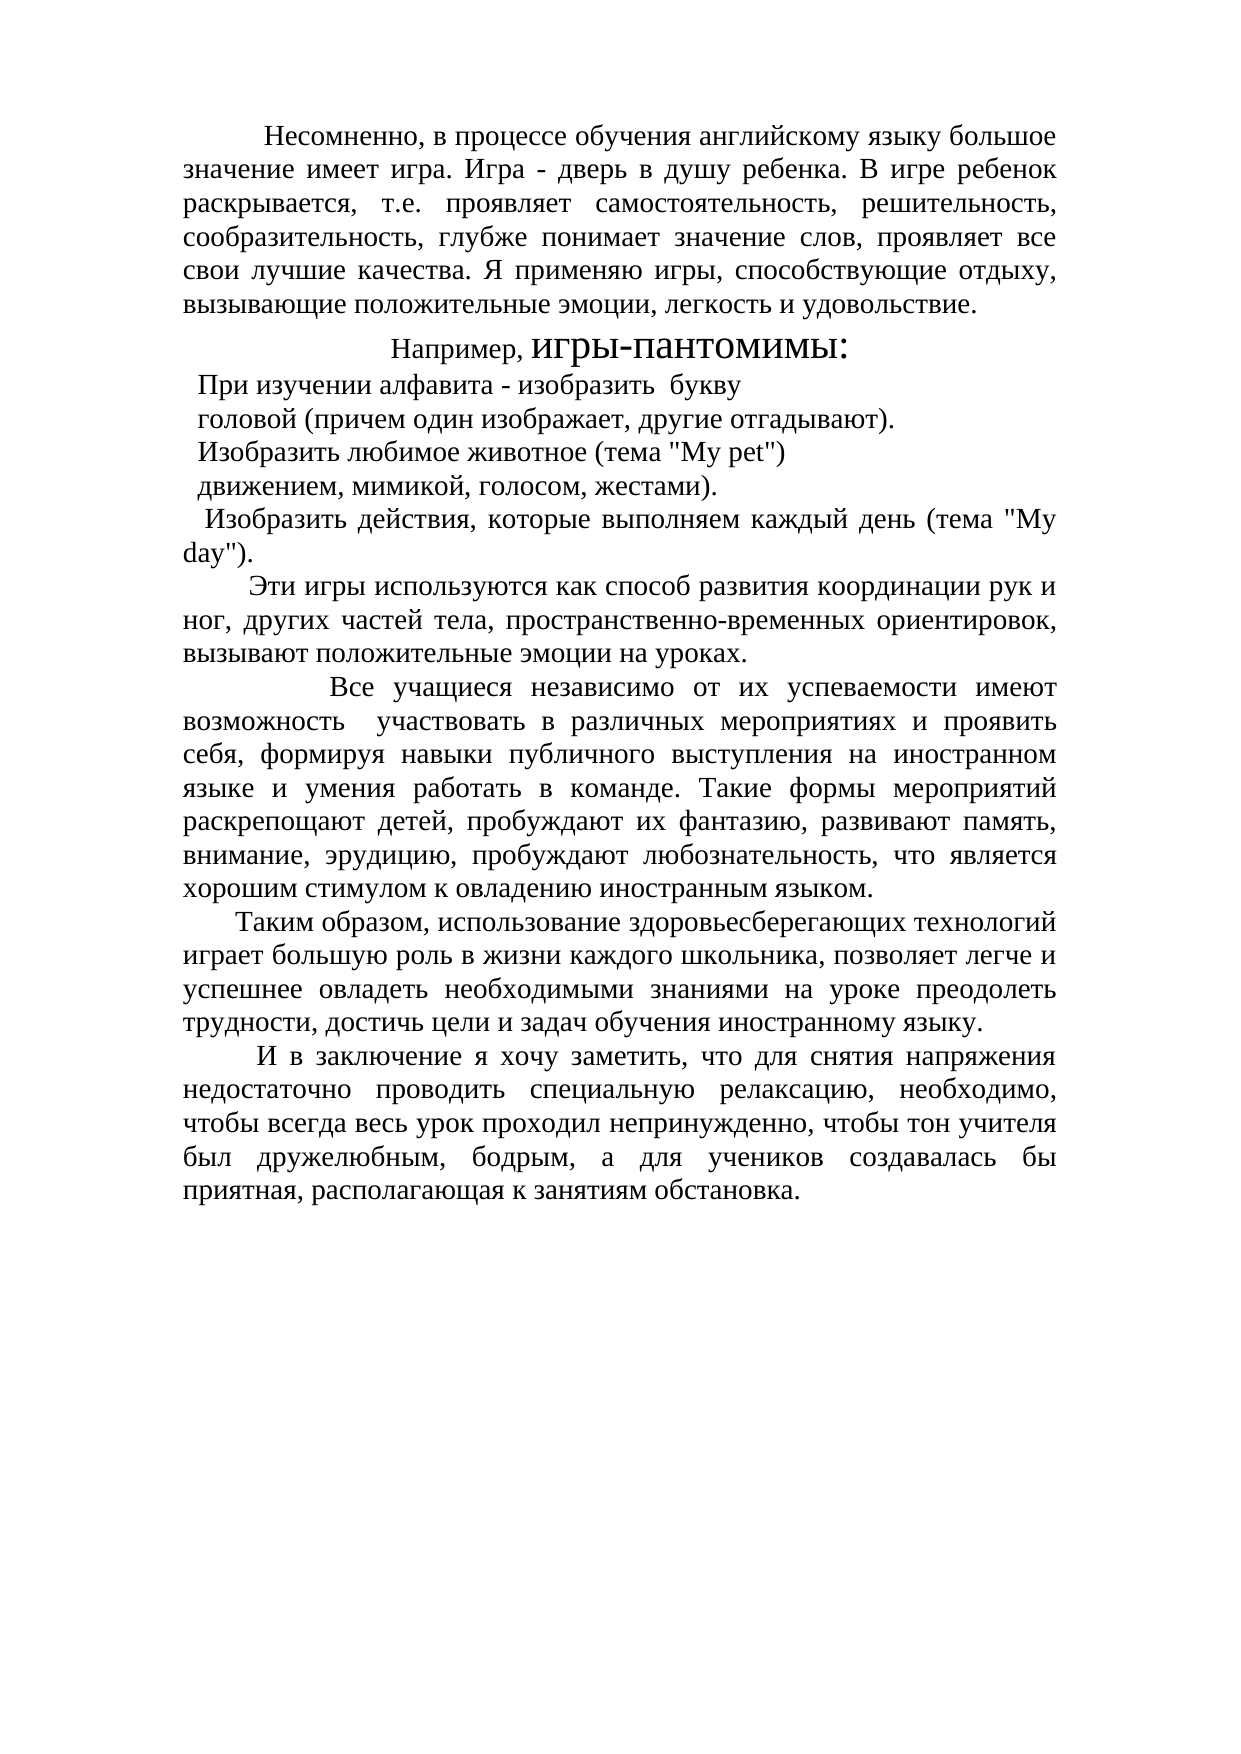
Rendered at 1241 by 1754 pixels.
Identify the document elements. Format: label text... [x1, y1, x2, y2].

text Таким образом, использование здоровьесберегающих технологий играет большую роль в жизни каждого школьника, позволяет легче и успешнее овладеть необходимыми знаниями на уроке преодолеть трудности, достичь цели и задач обучения иностранному языку. [183, 904, 1057, 1038]
text Несомненно, в процессе обучения английскому языку большое значение имеет игра. Игра - дверь в душу ребенка. В игре ребенок раскрывается, т.е. проявляет самостоятельность, решительность, сообразительность, глубже понимает значение слов, проявляет все свои лучшие качества. Я применяю игры, способствующие отдыху, вызывающие положительные эмоции, легкость и удовольствие. [183, 118, 1057, 319]
text И в заключение я хочу заметить, что для снятия напряжения недостаточно проводить специальную релаксацию, необходимо, чтобы всегда весь урок проходил непринужденно, чтобы тон учителя был дружелюбным, бодрым, а для учеников создавалась бы приятная, располагающая к занятиям обстановка. [183, 1038, 1057, 1206]
text головой (причем один изображает, другие отгадывают). [183, 401, 1057, 434]
text Например, игры-пантомимы: [183, 319, 1057, 367]
text Изобразить любимое животное (тема "My pet") [183, 434, 1057, 468]
text Изобразить действия, которые выполняем каждый день (тема "My day"). [183, 501, 1057, 568]
text При изучении алфавита - изобразить букву [183, 367, 1057, 401]
text Все учащиеся независимо от их успеваемости имеют возможность участвовать в различных мероприятиях и проявить себя, формируя навыки публичного выступления на иностранном языке и умения работать в команде. Такие формы мероприятий раскрепощают детей, пробуждают их фантазию, развивают память, внимание, эрудицию, пробуждают любознательность, что является хорошим стимулом к овладению иностранным языком. [183, 669, 1057, 904]
text движением, мимикой, голосом, жестами). [183, 468, 1057, 501]
text Эти игры используются как способ развития координации рук и ног, других частей тела, пространственно-временных ориентировок, вызывают положительные эмоции на уроках. [183, 568, 1057, 669]
